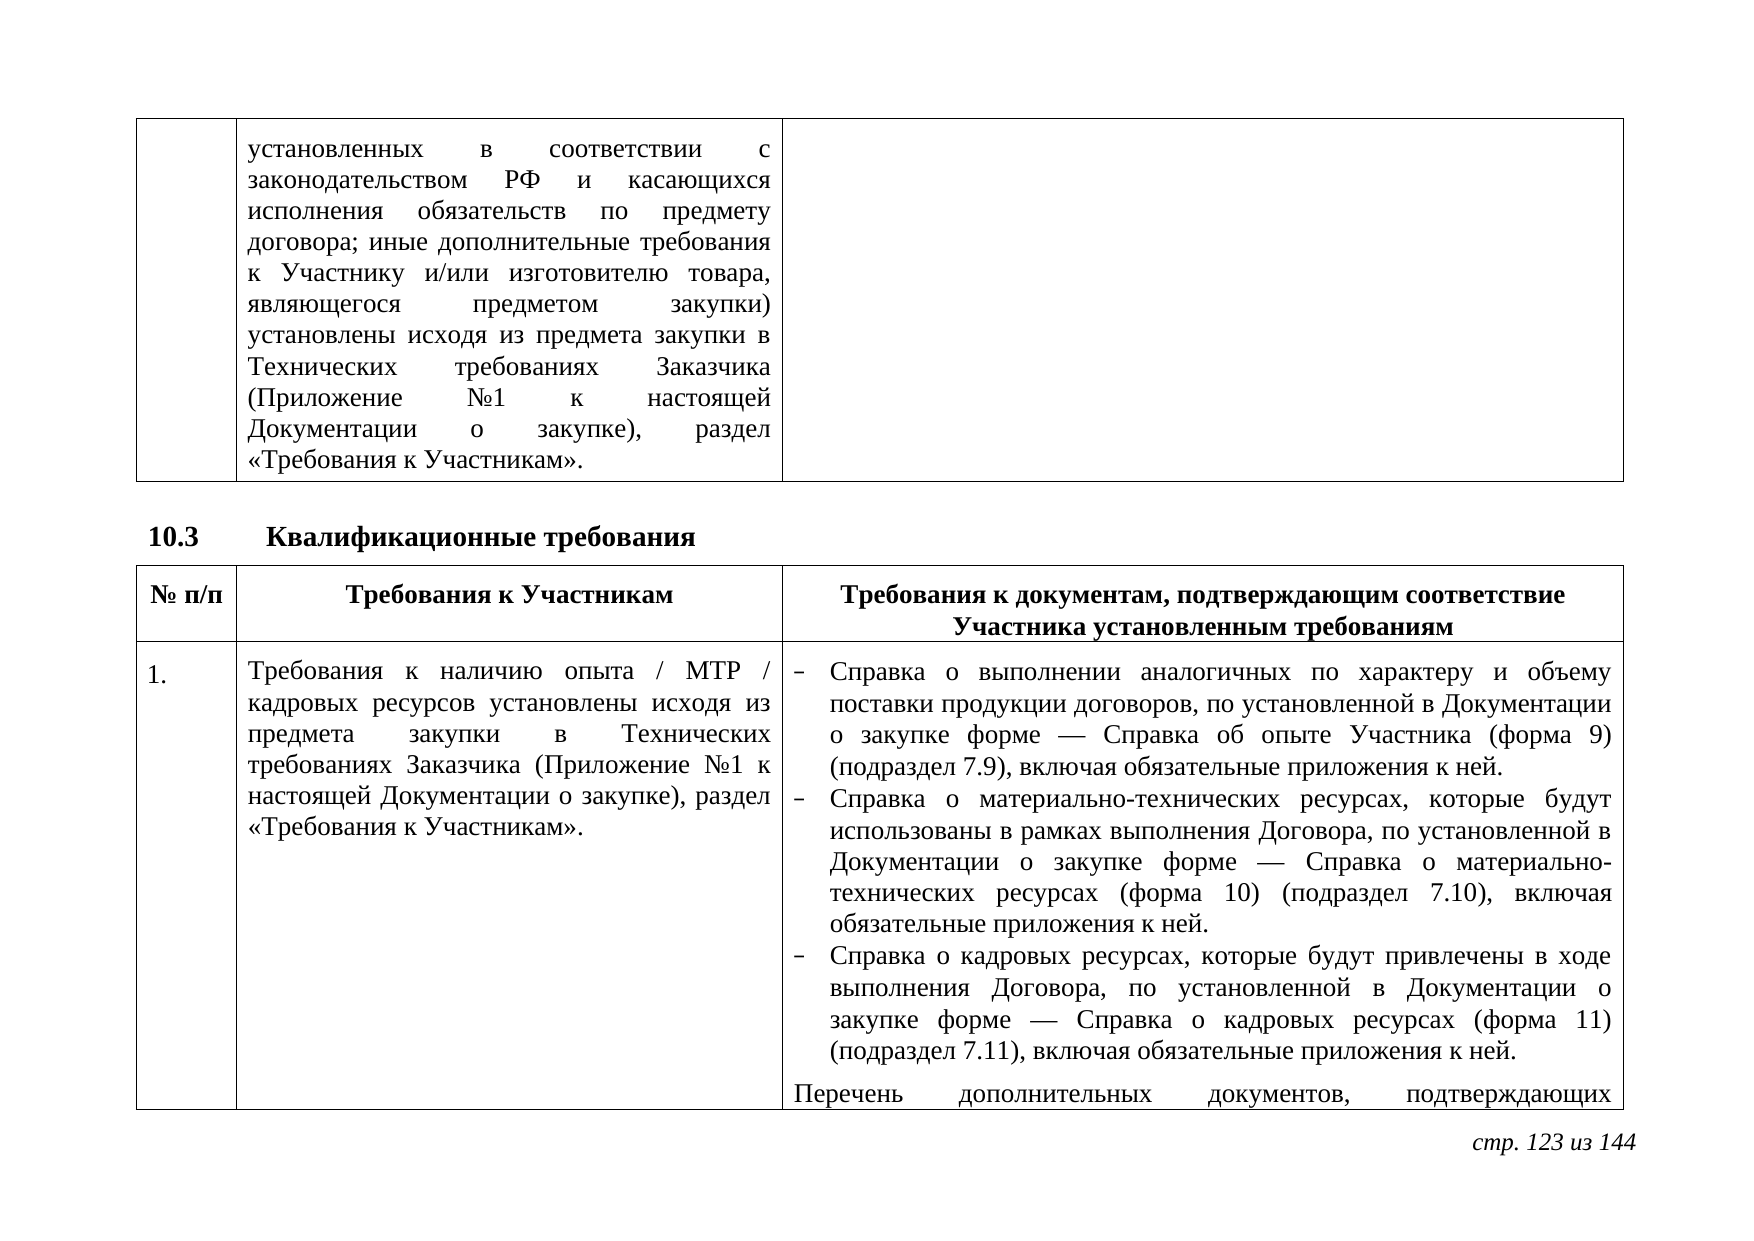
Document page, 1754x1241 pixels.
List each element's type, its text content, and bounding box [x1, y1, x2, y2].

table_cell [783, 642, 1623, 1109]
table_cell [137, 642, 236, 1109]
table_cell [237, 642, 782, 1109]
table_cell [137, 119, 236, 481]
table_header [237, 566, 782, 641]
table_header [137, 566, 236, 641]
subtitle Квалификационные требования [148, 519, 1636, 553]
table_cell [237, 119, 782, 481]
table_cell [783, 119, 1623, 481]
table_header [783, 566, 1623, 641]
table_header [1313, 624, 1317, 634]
